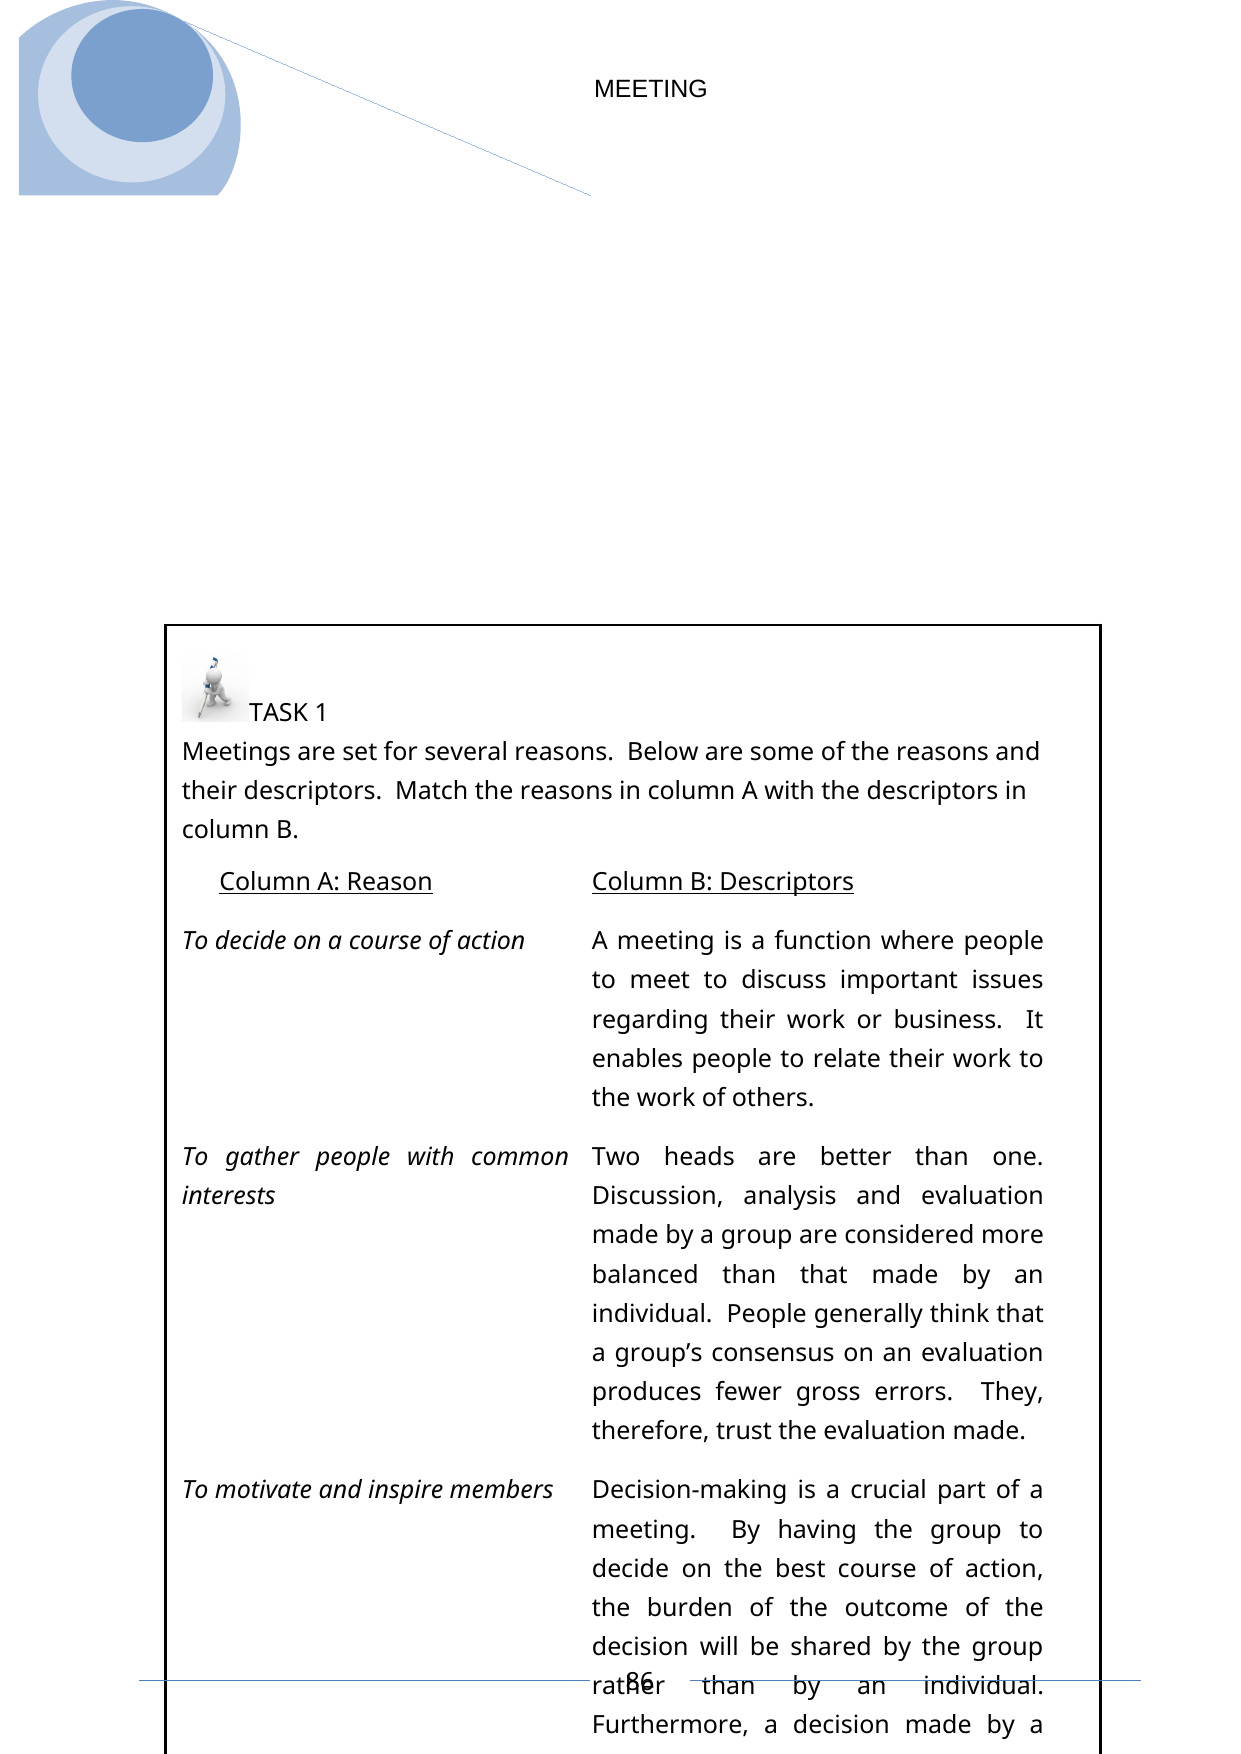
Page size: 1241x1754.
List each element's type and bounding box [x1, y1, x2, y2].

picture [181, 654, 249, 722]
